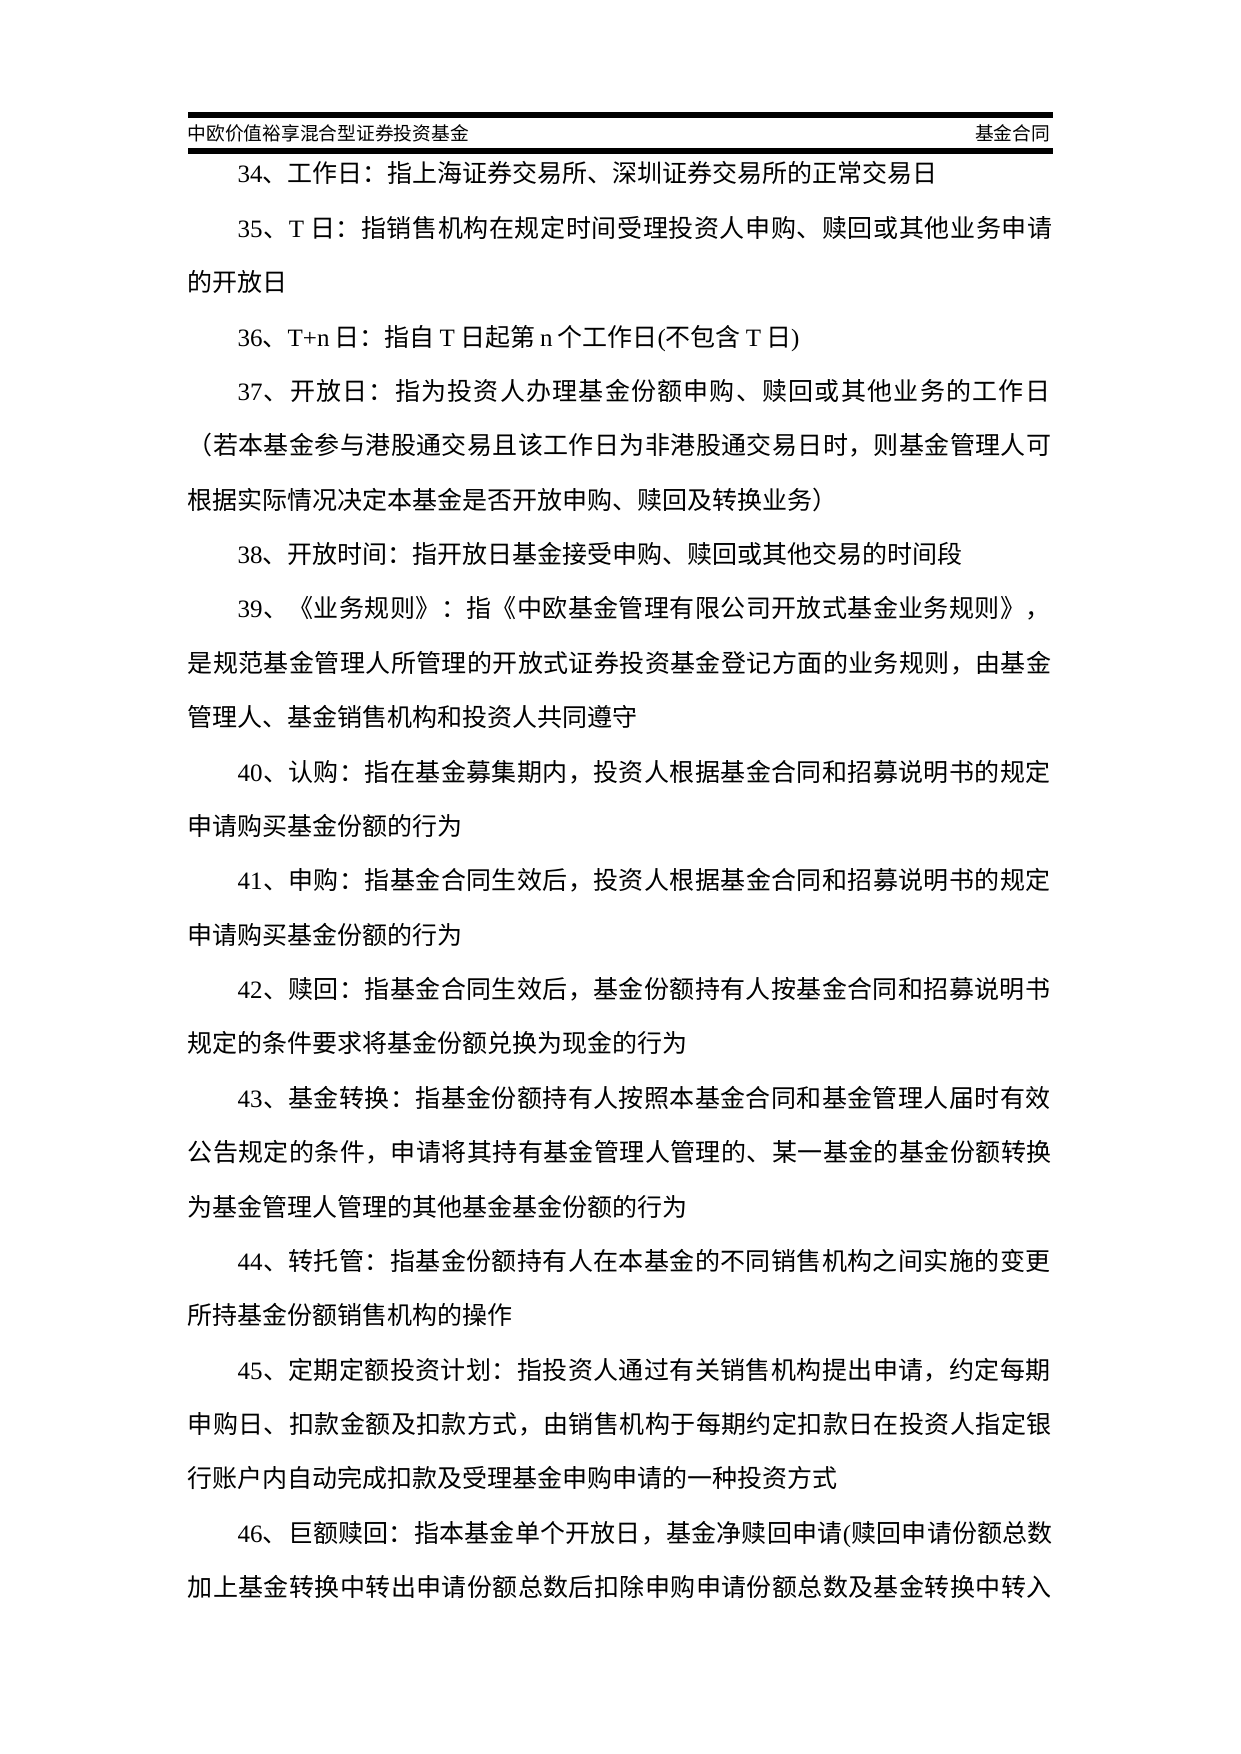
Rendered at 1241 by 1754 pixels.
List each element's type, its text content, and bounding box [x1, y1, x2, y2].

text 43、基金转换：指基金份额持有人按照本基金合同和基金管理人届时有效公告规定的条件，申请将其持有基金管理人管理的、某一基金的基金份额转换为基金管理人管理的其他基金基金份额的行为 [187, 1078, 1053, 1223]
text 37、开放日：指为投资人办理基金份额申购、赎回或其他业务的工作日（若本基金参与港股通交易且该工作日为非港股通交易日时，则基金管理人可根据实际情况决定本基金是否开放申购、赎回及转换业务） [187, 371, 1053, 516]
text 45、定期定额投资计划：指投资人通过有关销售机构提出申请，约定每期申购日、扣款金额及扣款方式，由销售机构于每期约定扣款日在投资人指定银行账户内自动完成扣款及受理基金申购申请的一种投资方式 [187, 1350, 1053, 1495]
text 42、赎回：指基金合同生效后，基金份额持有人按基金合同和招募说明书规定的条件要求将基金份额兑换为现金的行为 [187, 969, 1053, 1060]
text 41、申购：指基金合同生效后，投资人根据基金合同和招募说明书的规定申请购买基金份额的行为 [187, 861, 1053, 951]
text 36、T+n日：指自T日起第n个工作日(不包含T日) [187, 317, 1053, 353]
text 39、《业务规则》：指《中欧基金管理有限公司开放式基金业务规则》，是规范基金管理人所管理的开放式证券投资基金登记方面的业务规则，由基金管理人、基金销售机构和投资人共同遵守 [187, 589, 1053, 734]
text 44、转托管：指基金份额持有人在本基金的不同销售机构之间实施的变更所持基金份额销售机构的操作 [187, 1241, 1053, 1332]
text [187, 1513, 1053, 1604]
text 40、认购：指在基金募集期内，投资人根据基金合同和招募说明书的规定申请购买基金份额的行为 [187, 752, 1053, 843]
text 38、开放时间：指开放日基金接受申购、赎回或其他交易的时间段 [187, 534, 1053, 571]
text 34、工作日：指上海证券交易所、深圳证券交易所的正常交易日 [187, 154, 1053, 190]
text 35、T日：指销售机构在规定时间受理投资人申购、赎回或其他业务申请的开放日 [187, 208, 1053, 299]
